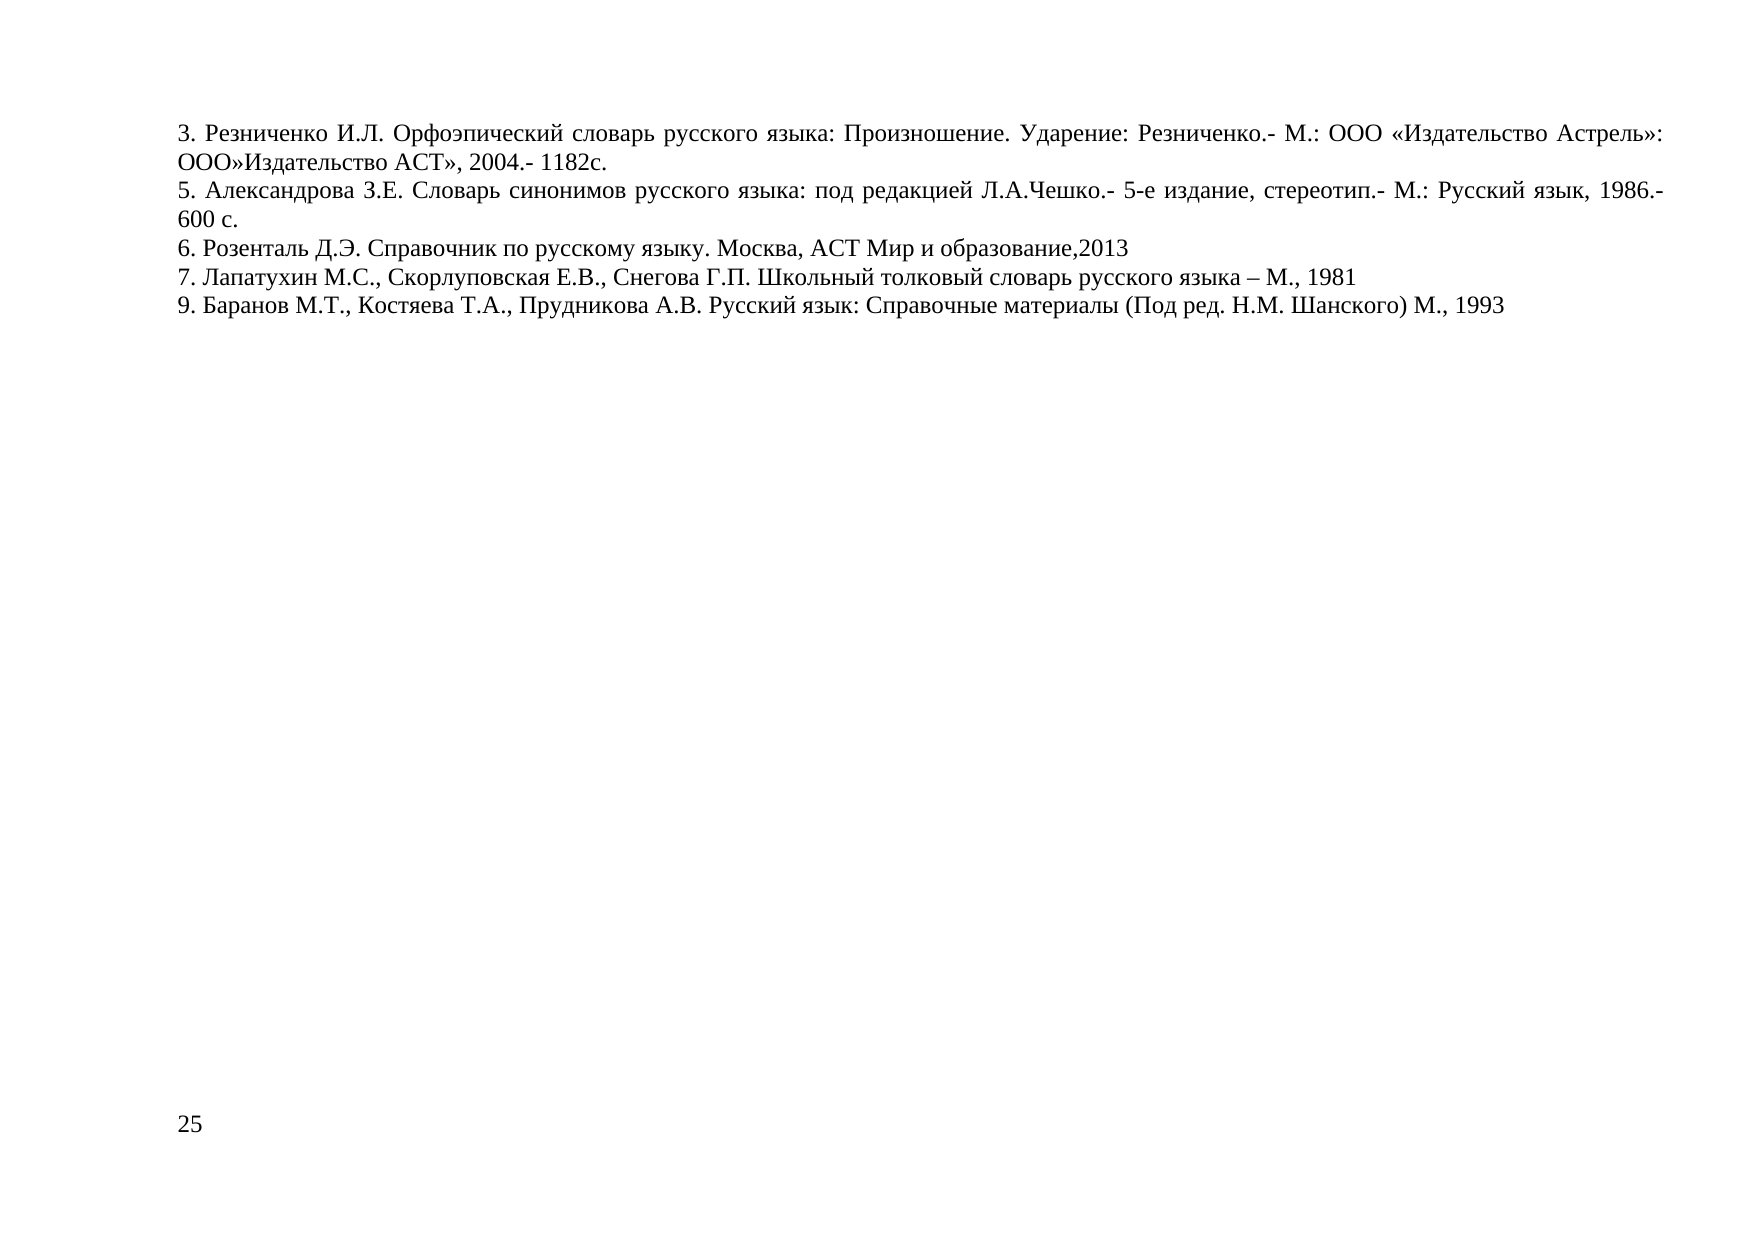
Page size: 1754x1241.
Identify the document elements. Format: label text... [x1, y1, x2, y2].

text 9. Баранов М.Т., Костяева Т.А., Прудникова А.В. Русский язык: Справочные материалы (Под ред. Н.М. Шанского) М., 1993 [177, 291, 1665, 319]
text 7. Лапатухин М.С., Скорлуповская Е.В., Снегова Г.П. Школьный толковый словарь русского языка – М., 1981 [177, 262, 1665, 291]
text 5. Александрова З.Е. Словарь синонимов русского языка: под редакцией Л.А.Чешко.- 5-е издание, стереотип.- М.: Русский язык, 1986.- 600 с. [177, 176, 1665, 233]
text 6. Розенталь Д.Э. Справочник по русскому языку. Москва, АСТ Мир и образование,2013 [177, 233, 1665, 262]
text 3. Резниченко И.Л. Орфоэпический словарь русского языка: Произношение. Ударение: Резниченко.- М.: ООО «Издательство Астрель»: ООО»Издательство АСТ», 2004.- 1182с. [177, 118, 1665, 176]
